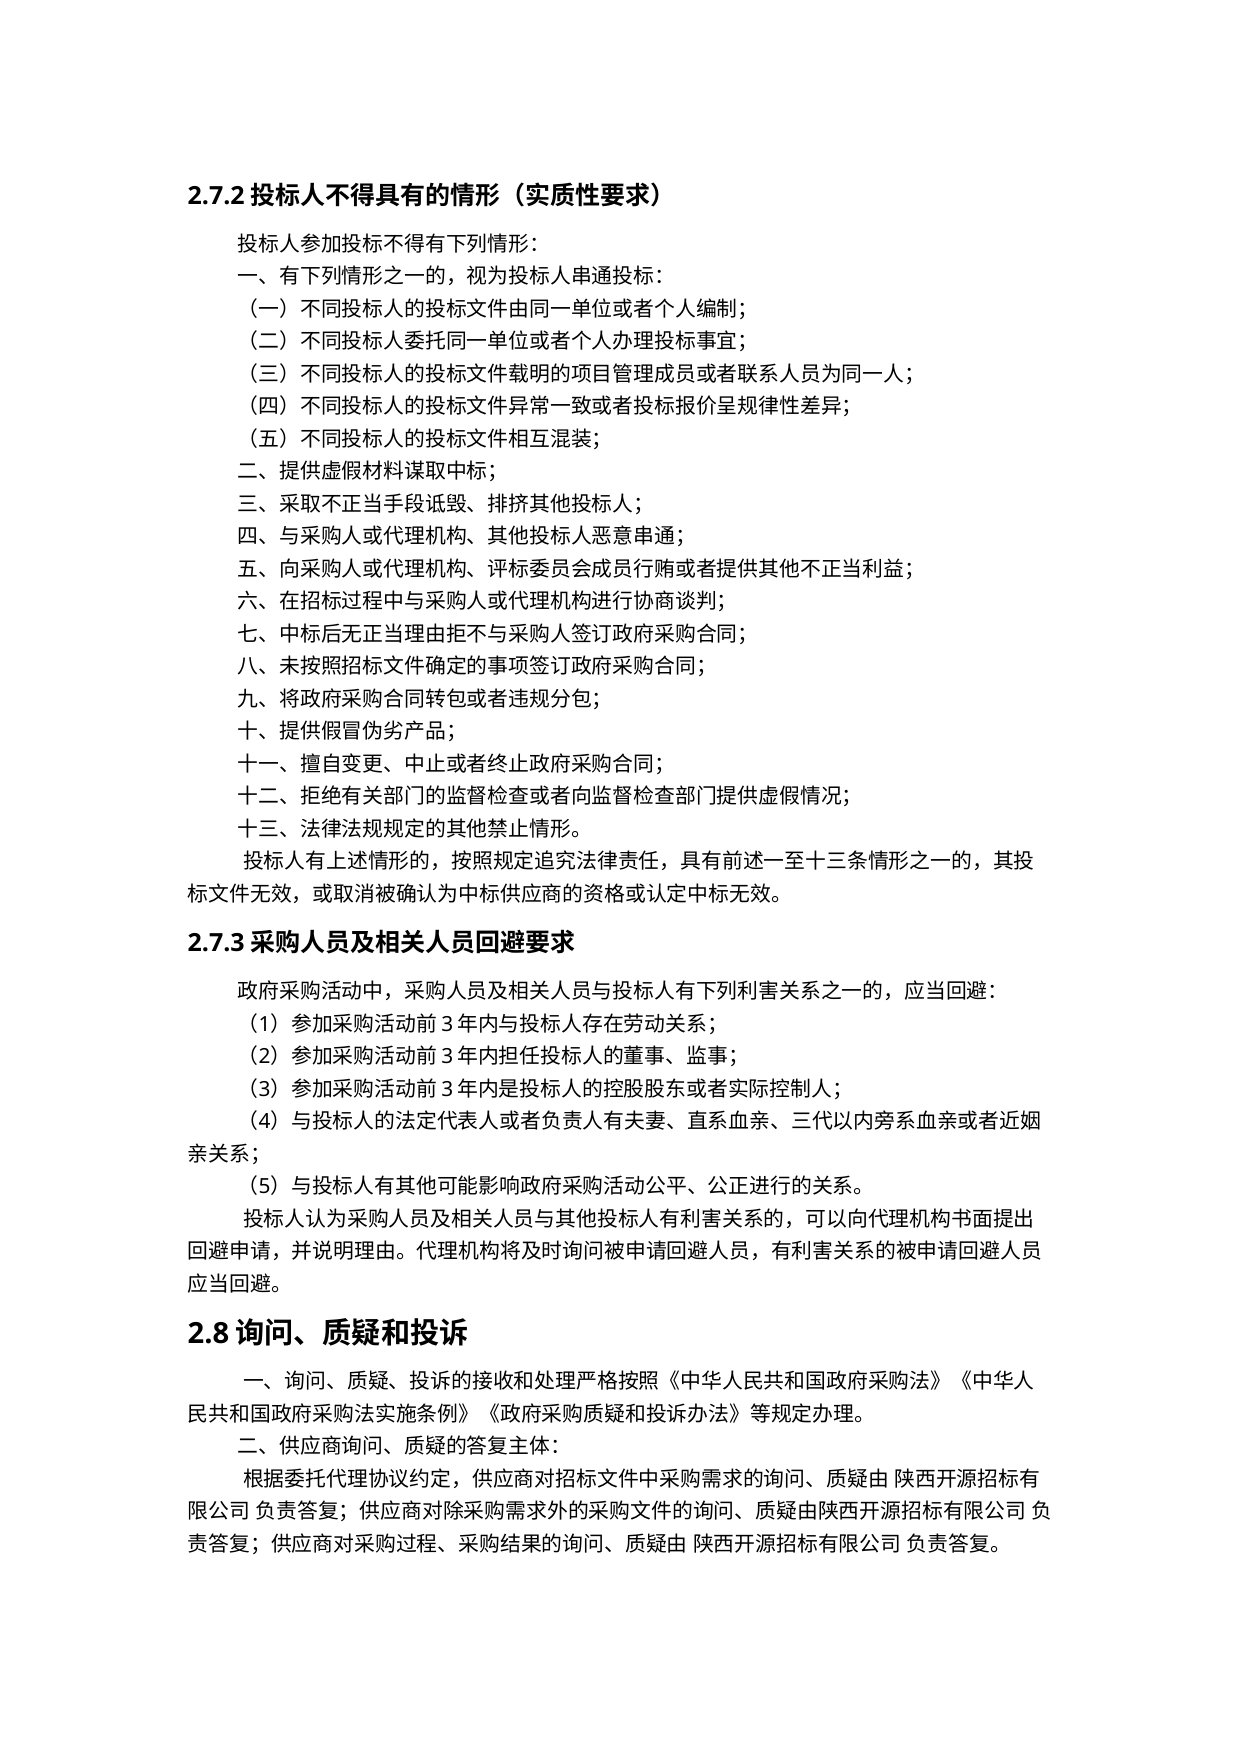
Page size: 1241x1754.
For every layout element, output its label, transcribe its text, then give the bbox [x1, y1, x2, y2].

text 八、未按照招标文件确定的事项签订政府采购合同； [187, 649, 1053, 682]
text （4）与投标人的法定代表人或者负责人有夫妻、直系血亲、三代以内旁系血亲或者近姻亲关系； [187, 1104, 1053, 1169]
text 2.8询问、质疑和投诉 [187, 1299, 1053, 1364]
text 投标人认为采购人员及相关人员与其他投标人有利害关系的，可以向代理机构书面提出回避申请，并说明理由。代理机构将及时询问被申请回避人员，有利害关系的被申请回避人员应当回避。 [187, 1202, 1053, 1299]
text （三）不同投标人的投标文件载明的项目管理成员或者联系人员为同一人； [187, 357, 1053, 389]
text 政府采购活动中，采购人员及相关人员与投标人有下列利害关系之一的，应当回避： [187, 974, 1053, 1007]
text 投标人参加投标不得有下列情形： [187, 227, 1053, 259]
text 一、有下列情形之一的，视为投标人串通投标： [187, 259, 1053, 292]
text （二）不同投标人委托同一单位或者个人办理投标事宜； [187, 324, 1053, 357]
text 十、提供假冒伪劣产品； [187, 714, 1053, 747]
text 十二、拒绝有关部门的监督检查或者向监督检查部门提供虚假情况； [187, 779, 1053, 812]
text 三、采取不正当手段诋毁、排挤其他投标人； [187, 487, 1053, 519]
text （四）不同投标人的投标文件异常一致或者投标报价呈规律性差异； [187, 389, 1053, 422]
text （一）不同投标人的投标文件由同一单位或者个人编制； [187, 292, 1053, 324]
text 四、与采购人或代理机构、其他投标人恶意串通； [187, 519, 1053, 552]
text 十三、法律法规规定的其他禁止情形。 [187, 812, 1053, 844]
text 九、将政府采购合同转包或者违规分包； [187, 682, 1053, 714]
text 一、询问、质疑、投诉的接收和处理严格按照《中华人民共和国政府采购法》《中华人民共和国政府采购法实施条例》《政府采购质疑和投诉办法》等规定办理。 [187, 1364, 1053, 1429]
text 七、中标后无正当理由拒不与采购人签订政府采购合同； [187, 617, 1053, 649]
text 2.7.2投标人不得具有的情形（实质性要求） [187, 162, 1053, 227]
text 二、提供虚假材料谋取中标； [187, 454, 1053, 487]
text （五）不同投标人的投标文件相互混装； [187, 422, 1053, 454]
text 2.7.3采购人员及相关人员回避要求 [187, 909, 1053, 974]
text 根据委托代理协议约定，供应商对招标文件中采购需求的询问、质疑由 陕西开源招标有限公司 负责答复；供应商对除采购需求外的采购文件的询问、质疑由陕西开源招标有限公司 负责答复；供应商对采购过程、采购结果的询问、质疑由 陕西开源招标有限公司 负责答复。 [187, 1462, 1053, 1559]
text 投标人有上述情形的，按照规定追究法律责任，具有前述一至十三条情形之一的，其投标文件无效，或取消被确认为中标供应商的资格或认定中标无效。 [187, 844, 1053, 909]
text （5）与投标人有其他可能影响政府采购活动公平、公正进行的关系。 [187, 1169, 1053, 1202]
text （2）参加采购活动前3年内担任投标人的董事、监事； [187, 1039, 1053, 1072]
text 二、供应商询问、质疑的答复主体： [187, 1429, 1053, 1462]
text 五、向采购人或代理机构、评标委员会成员行贿或者提供其他不正当利益； [187, 552, 1053, 584]
text 十一、擅自变更、中止或者终止政府采购合同； [187, 747, 1053, 779]
text （1）参加采购活动前3年内与投标人存在劳动关系； [187, 1007, 1053, 1039]
text （3）参加采购活动前3年内是投标人的控股股东或者实际控制人； [187, 1072, 1053, 1104]
text 六、在招标过程中与采购人或代理机构进行协商谈判； [187, 584, 1053, 617]
